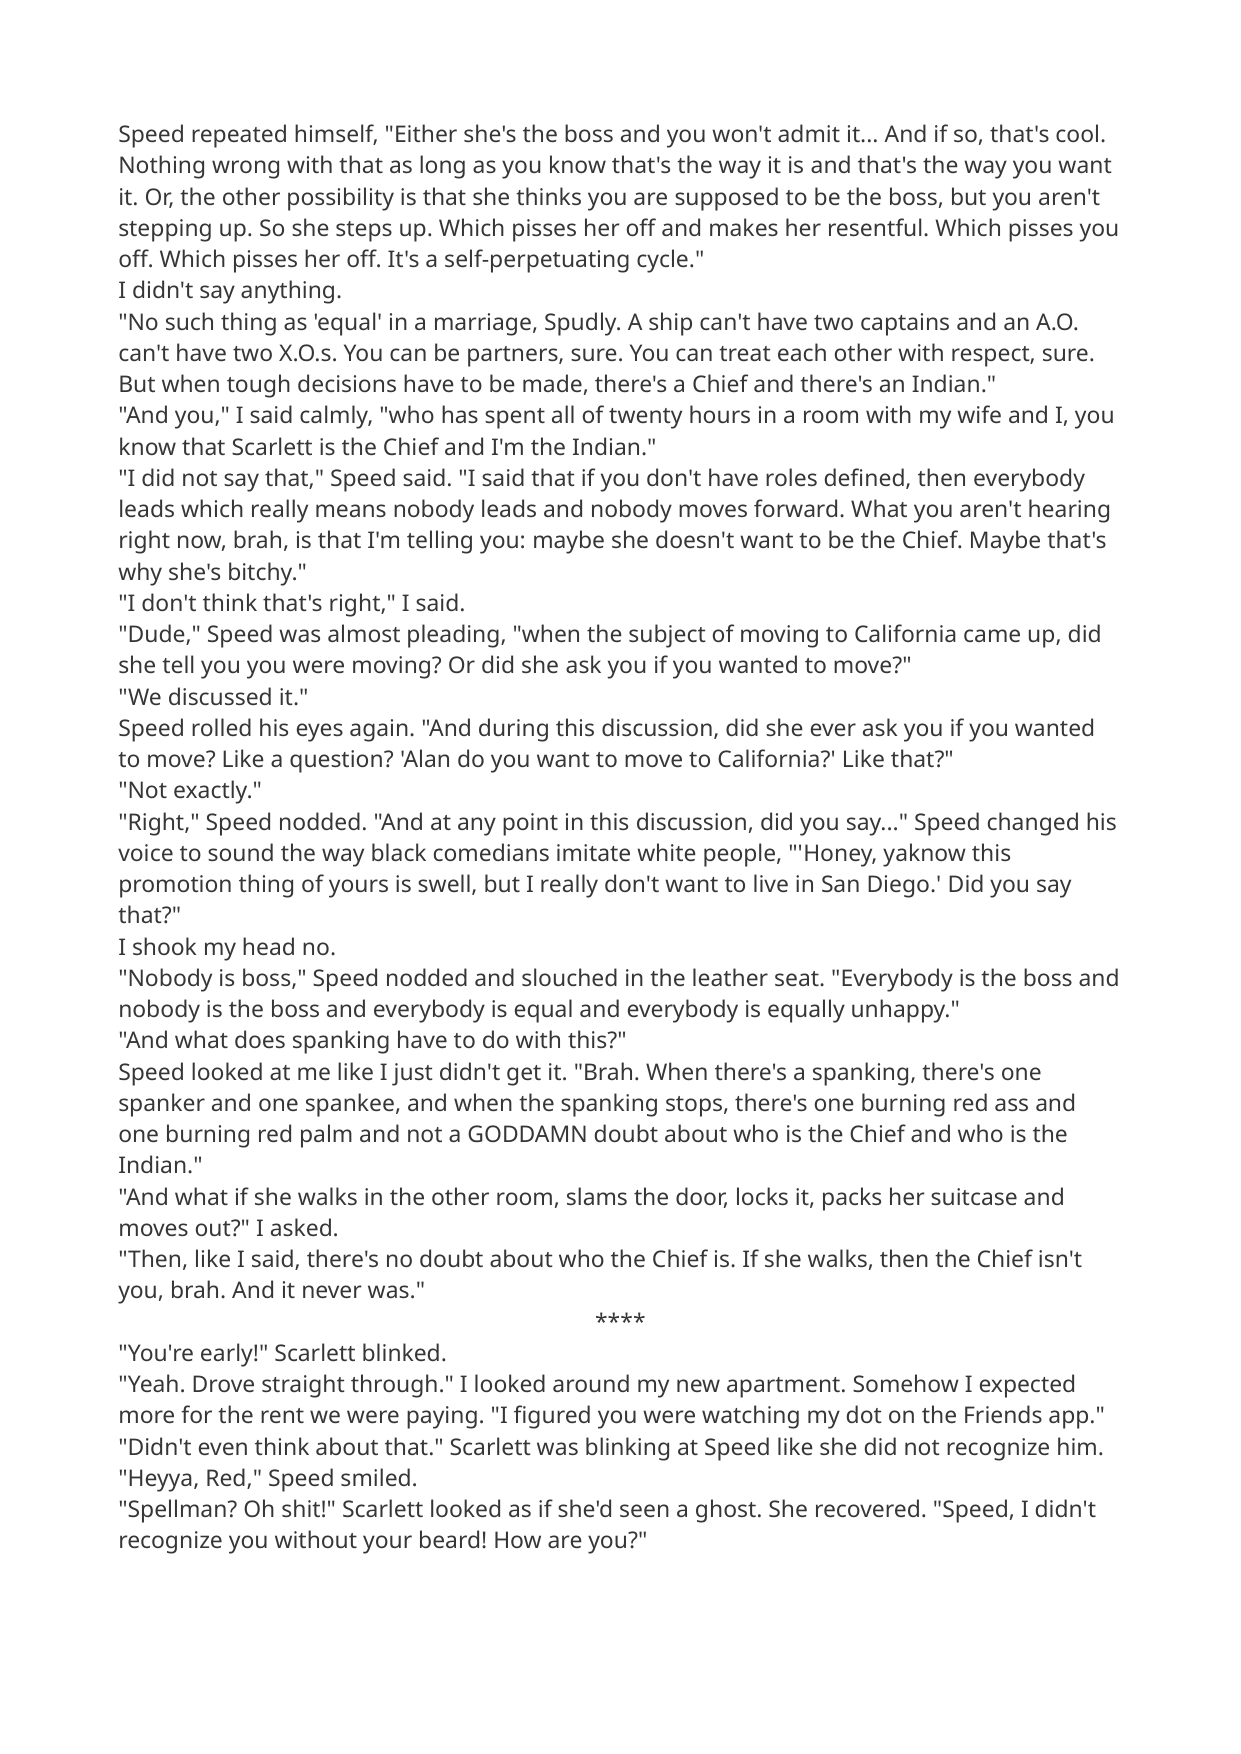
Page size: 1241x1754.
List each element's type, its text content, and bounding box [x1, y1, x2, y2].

text "You're early!" Scarlett blinked. [118, 1337, 1122, 1368]
text "No such thing as 'equal' in a marriage, Spudly. A ship can't have two captains and an A.O. can't have two X.O.s. You can be partners, sure. You can treat each other with respect, sure. But when tough decisions have to be made, there's a Chief and there's an Indian." [118, 306, 1122, 399]
text I didn't say anything. [118, 274, 1122, 306]
text "And what does spanking have to do with this?" [118, 1024, 1122, 1056]
text "Dude," Speed was almost pleading, "when the subject of moving to California came up, did she tell you you were moving? Or did she ask you if you wanted to move?" [118, 618, 1122, 681]
text **** [118, 1306, 1122, 1337]
text "And what if she walks in the other room, slams the door, locks it, packs her suitcase and moves out?" I asked. [118, 1181, 1122, 1243]
text "Right," Speed nodded. "And at any point in this discussion, did you say..." Speed changed his voice to sound the way black comedians imitate white people, "'Honey, yaknow this promotion thing of yours is swell, but I really don't want to live in San Diego.' Did you say that?" [118, 806, 1122, 931]
text Speed rolled his eyes again. "And during this discussion, did she ever ask you if you wanted to move? Like a question? 'Alan do you want to move to California?' Like that?" [118, 712, 1122, 774]
text "We discussed it." [118, 681, 1122, 712]
text "I don't think that's right," I said. [118, 587, 1122, 618]
text "Yeah. Drove straight through." I looked around my new apartment. Somehow I expected more for the rent we were paying. "I figured you were watching my dot on the Friends app." [118, 1368, 1122, 1431]
text "Not exactly." [118, 774, 1122, 806]
text "Spellman? Oh shit!" Scarlett looked as if she'd seen a ghost. She recovered. "Speed, I didn't recognize you without your beard! How are you?" [118, 1493, 1122, 1556]
text "Nobody is boss," Speed nodded and slouched in the leather seat. "Everybody is the boss and nobody is the boss and everybody is equal and everybody is equally unhappy." [118, 962, 1122, 1024]
text "I did not say that," Speed said. "I said that if you don't have roles defined, then everybody leads which really means nobody leads and nobody moves forward. What you aren't hearing right now, brah, is that I'm telling you: maybe she doesn't want to be the Chief. Maybe that's why she's bitchy." [118, 462, 1122, 587]
text "And you," I said calmly, "who has spent all of twenty hours in a room with my wife and I, you know that Scarlett is the Chief and I'm the Indian." [118, 399, 1122, 462]
text I shook my head no. [118, 931, 1122, 962]
text Speed repeated himself, "Either she's the boss and you won't admit it... And if so, that's cool. Nothing wrong with that as long as you know that's the way it is and that's the way you want it. Or, the other possibility is that she thinks you are supposed to be the boss, but you aren't stepping up. So she steps up. Which pisses her off and makes her resentful. Which pisses you off. Which pisses her off. It's a self-perpetuating cycle." [118, 118, 1122, 274]
text Speed looked at me like I just didn't get it. "Brah. When there's a spanking, there's one spanker and one spankee, and when the spanking stops, there's one burning red ass and one burning red palm and not a GODDAMN doubt about who is the Chief and who is the Indian." [118, 1056, 1122, 1181]
text "Didn't even think about that." Scarlett was blinking at Speed like she did not recognize him. [118, 1431, 1122, 1462]
text "Heyya, Red," Speed smiled. [118, 1462, 1122, 1493]
text "Then, like I said, there's no doubt about who the Chief is. If she walks, then the Chief isn't you, brah. And it never was." [118, 1243, 1122, 1306]
